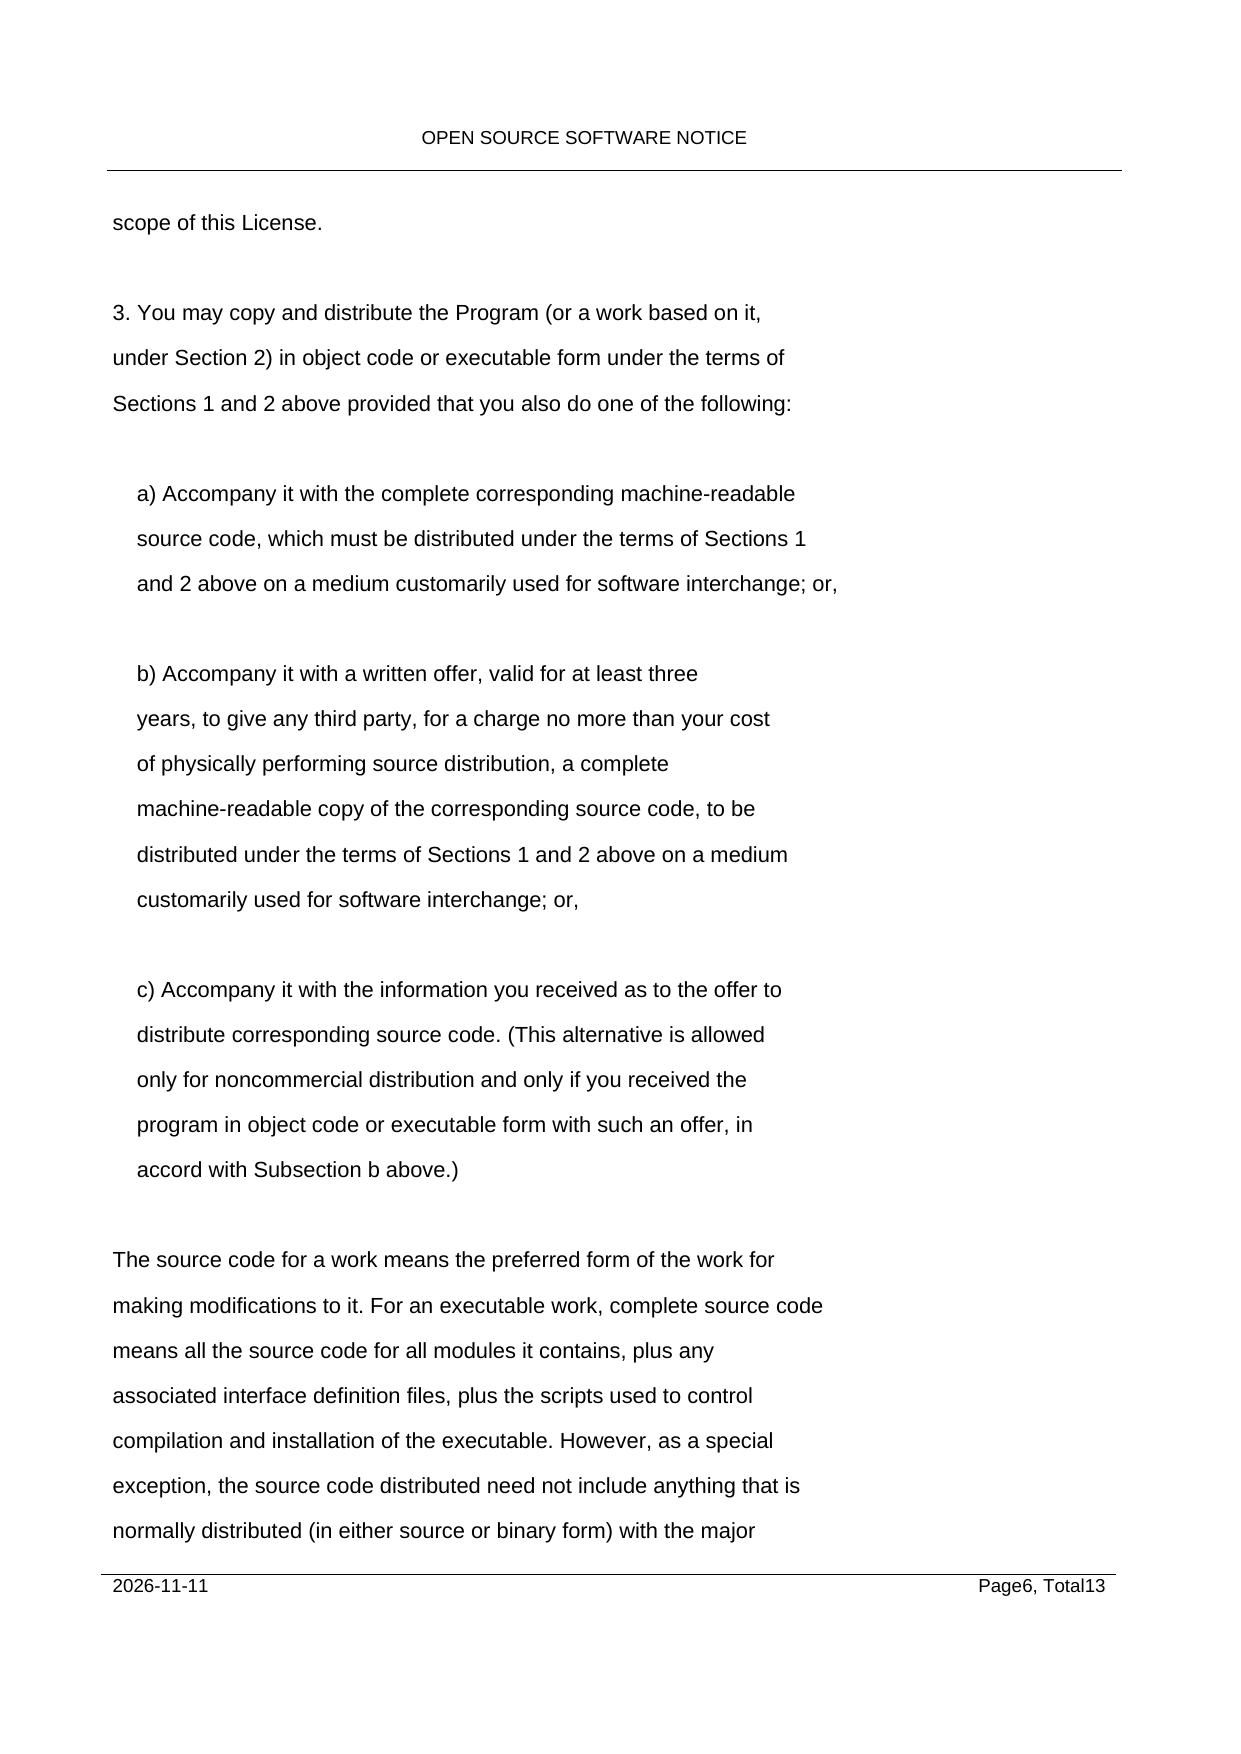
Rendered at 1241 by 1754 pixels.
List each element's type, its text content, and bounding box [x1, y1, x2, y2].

text normally distributed (in either source or binary form) with the major [112, 1514, 1128, 1547]
text The source code for a work means the preferred form of the work for [112, 1244, 1128, 1276]
text Sections 1 and 2 above provided that you also do one of the following: [112, 387, 1128, 419]
text distributed under the terms of Sections 1 and 2 above on a medium [112, 838, 1128, 870]
text and 2 above on a medium customarily used for software interchange; or, [112, 567, 1128, 600]
text distribute corresponding source code. (This alternative is allowed [112, 1018, 1128, 1051]
text exception, the source code distributed need not include anything that is [112, 1469, 1128, 1502]
text source code, which must be distributed under the terms of Sections 1 [112, 522, 1128, 554]
text under Section 2) in object code or executable form under the terms of [112, 342, 1128, 374]
text machine-readable copy of the corresponding source code, to be [112, 793, 1128, 825]
text making modifications to it. For an executable work, complete source code [112, 1289, 1128, 1321]
text c) Accompany it with the information you received as to the offer to [112, 973, 1128, 1006]
text program in object code or executable form with such an offer, in [112, 1108, 1128, 1141]
text years, to give any third party, for a charge no more than your cost [112, 702, 1128, 735]
text only for noncommercial distribution and only if you received the [112, 1063, 1128, 1096]
text a) Accompany it with the complete corresponding machine-readable [112, 477, 1128, 509]
text customarily used for software interchange; or, [112, 883, 1128, 915]
text associated interface definition files, plus the scripts used to control [112, 1379, 1128, 1412]
text scope of this License. [112, 206, 1128, 239]
text 3. You may copy and distribute the Program (or a work based on it, [112, 297, 1128, 329]
text b) Accompany it with a written offer, valid for at least three [112, 657, 1128, 690]
text of physically performing source distribution, a complete [112, 748, 1128, 780]
text compilation and installation of the executable. However, as a special [112, 1424, 1128, 1457]
text accord with Subsection b above.) [112, 1153, 1128, 1186]
text means all the source code for all modules it contains, plus any [112, 1334, 1128, 1366]
